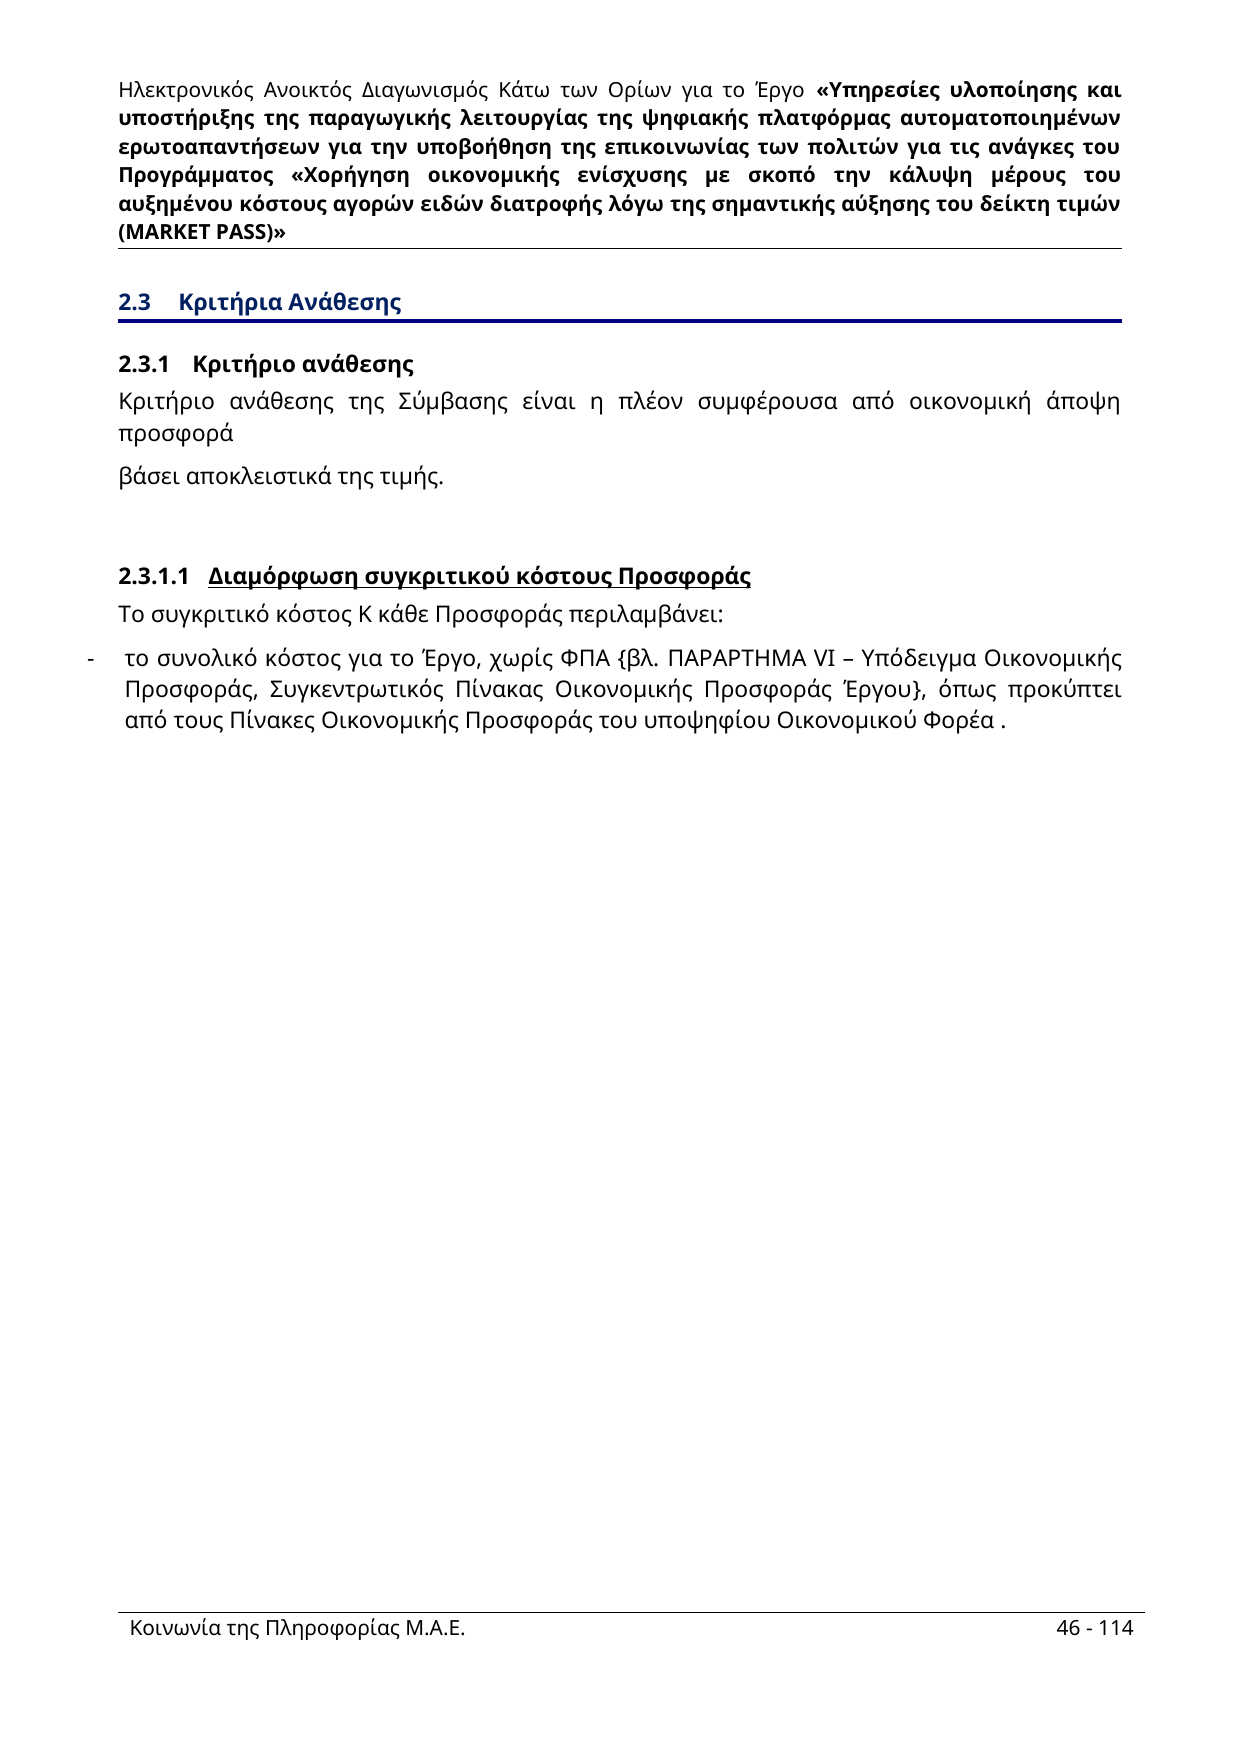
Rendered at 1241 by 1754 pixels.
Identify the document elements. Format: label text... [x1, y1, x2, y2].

text Κριτήριο ανάθεσης της Σύμβασης είναι η πλέον συμφέρουσα από οικονομική άποψη προσφορά [118, 385, 1122, 448]
list το συνολικό κόστος για το Έργο, χωρίς ΦΠΑ {βλ. ΠΑΡΑΡΤΗΜΑ VI – Υπόδειγμα Οικονομικής Προσφοράς, Συγκεντρωτικός Πίνακας Οικονομικής Προσφοράς Έργου}, όπως προκύπτει από τους Πίνακες Οικονομικής Προσφοράς του υποψηφίου Οικονομικού Φορέα . [87, 641, 1122, 735]
text βάσει αποκλειστικά της τιμής. [118, 460, 1122, 491]
subtitle Κριτήρια Ανάθεσης [118, 286, 1122, 319]
subtitle Διαμόρφωση συγκριτικού κόστους Προσφοράς [118, 560, 1122, 591]
text Το συγκριτικό κόστος Κ κάθε Προσφοράς περιλαμβάνει: [118, 598, 1122, 629]
subtitle Κριτήριο ανάθεσης [118, 348, 1122, 379]
